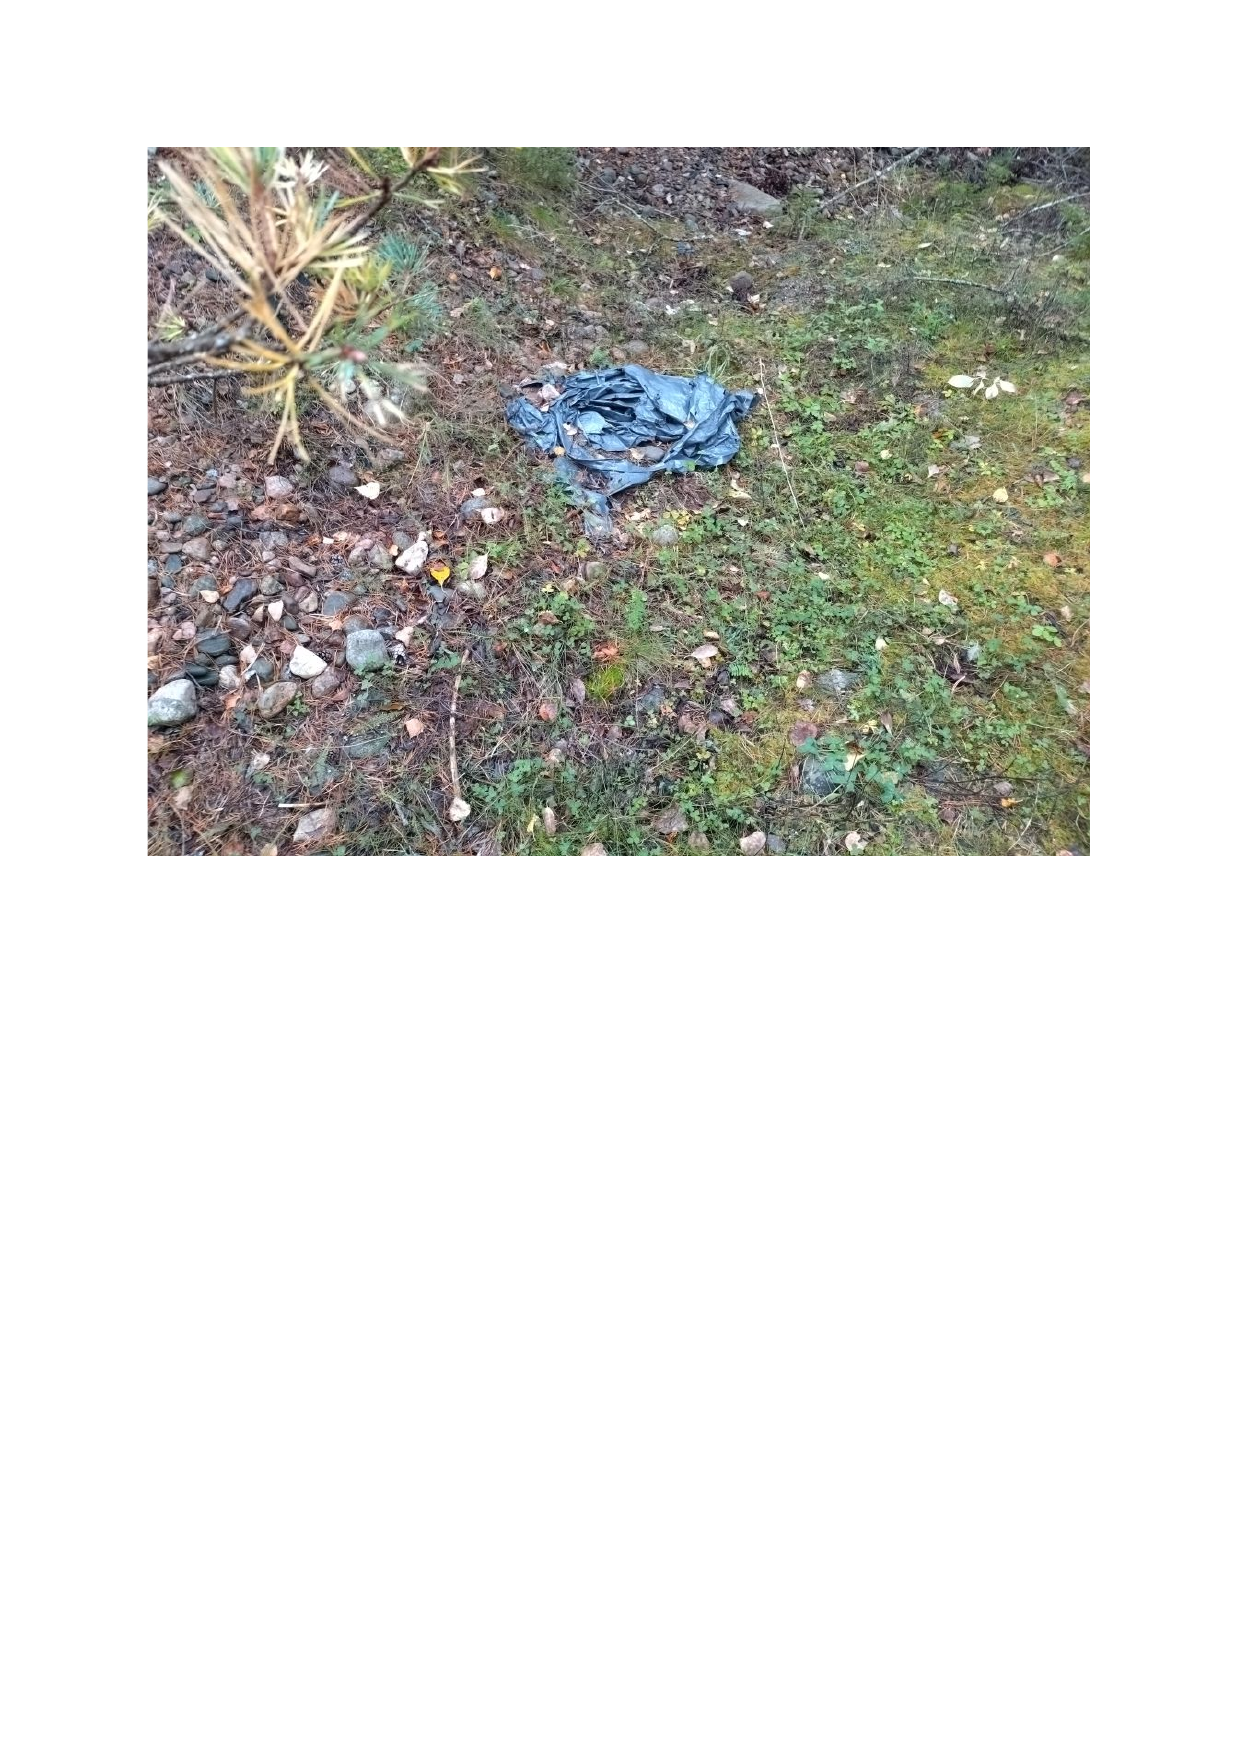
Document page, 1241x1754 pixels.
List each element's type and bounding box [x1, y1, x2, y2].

picture [147, 147, 1090, 856]
